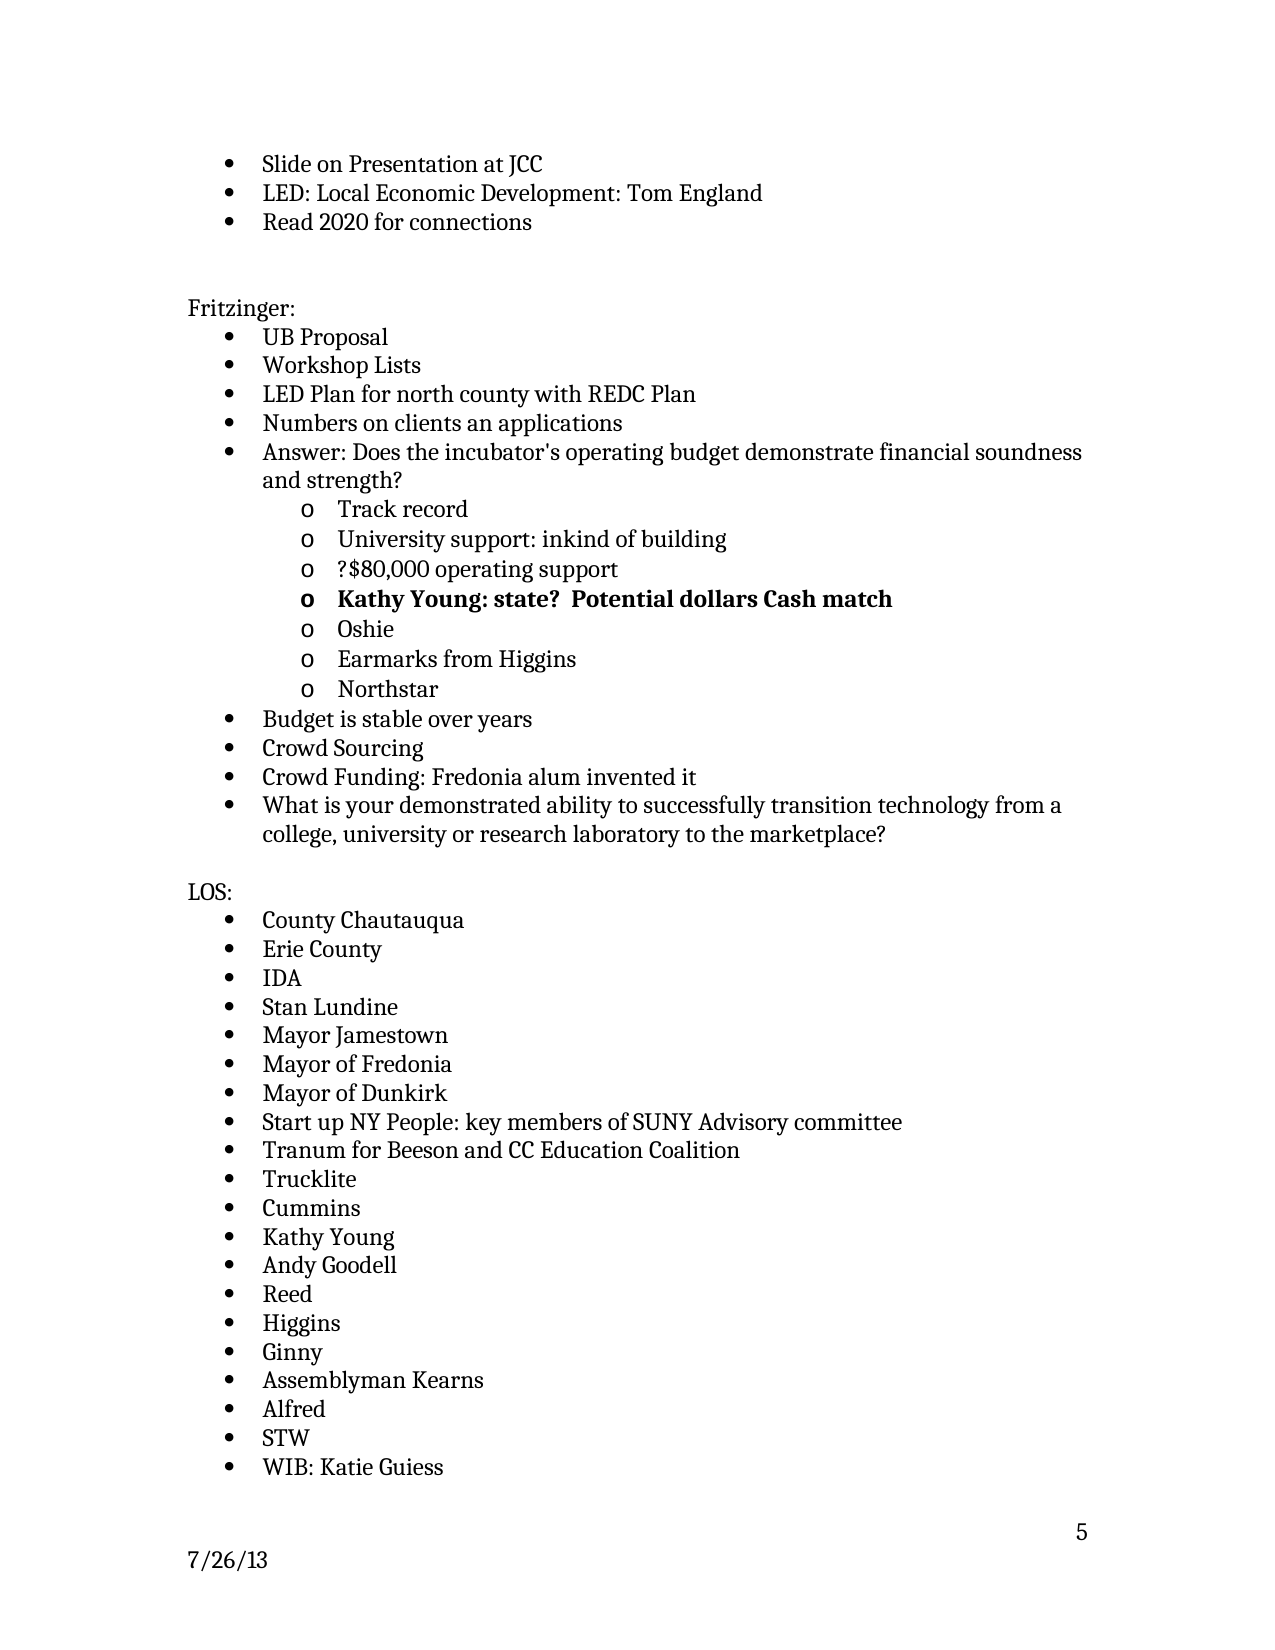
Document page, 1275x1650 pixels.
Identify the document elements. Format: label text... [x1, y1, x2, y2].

list Kathy Young [225, 1222, 1087, 1251]
list Tranum for Beeson and CC Education Coalition [225, 1136, 1087, 1165]
list ?$80,000 operating support [300, 555, 1087, 585]
list Track record [300, 495, 1087, 525]
list What is your demonstrated ability to successfully transition technology from a college, university or research laboratory to the marketplace? [225, 791, 1087, 849]
list Start up NY People: key members of SUNY Advisory committee [225, 1107, 1087, 1136]
list Mayor Jamestown [225, 1021, 1087, 1050]
list Reed [225, 1280, 1087, 1309]
list Trucklite [225, 1165, 1087, 1194]
text Fritzinger: [187, 294, 1087, 322]
list WIB: Katie Guiess [225, 1452, 1087, 1481]
text LOS: [187, 877, 1087, 906]
list Ginny [225, 1337, 1087, 1366]
list Cummins [225, 1194, 1087, 1222]
list IDA [225, 964, 1087, 992]
list Higgins [225, 1309, 1087, 1337]
list Northstar [300, 675, 1087, 705]
list Crowd Sourcing [225, 734, 1087, 762]
list Answer: Does the incubator's operating budget demonstrate financial soundness and strength? [225, 437, 1087, 495]
list Earmarks from Higgins [300, 645, 1087, 675]
list STW [225, 1424, 1087, 1452]
list Slide on Presentation at JCC [225, 150, 1087, 179]
list Stan Lundine [225, 992, 1087, 1021]
list Mayor of Dunkirk [225, 1079, 1087, 1107]
list Crowd Funding: Fredonia alum invented it [225, 762, 1087, 791]
list Kathy Young: state? Potential dollars Cash match [300, 585, 1087, 615]
list Erie County [225, 935, 1087, 964]
list Oshie [300, 615, 1087, 645]
list County Chautauqua [225, 906, 1087, 935]
list Workshop Lists [225, 351, 1087, 380]
list UB Proposal [225, 322, 1087, 351]
list Budget is stable over years [225, 705, 1087, 734]
list Alfred [225, 1395, 1087, 1424]
list Mayor of Fredonia [225, 1050, 1087, 1079]
list University support: inkind of building [300, 525, 1087, 555]
list LED Plan for north county with REDC Plan [225, 380, 1087, 409]
list Read 2020 for connections [225, 207, 1087, 236]
list Numbers on clients an applications [225, 409, 1087, 437]
list Assemblyman Kearns [225, 1366, 1087, 1395]
list LED: Local Economic Development: Tom England [225, 179, 1087, 207]
list Andy Goodell [225, 1251, 1087, 1280]
